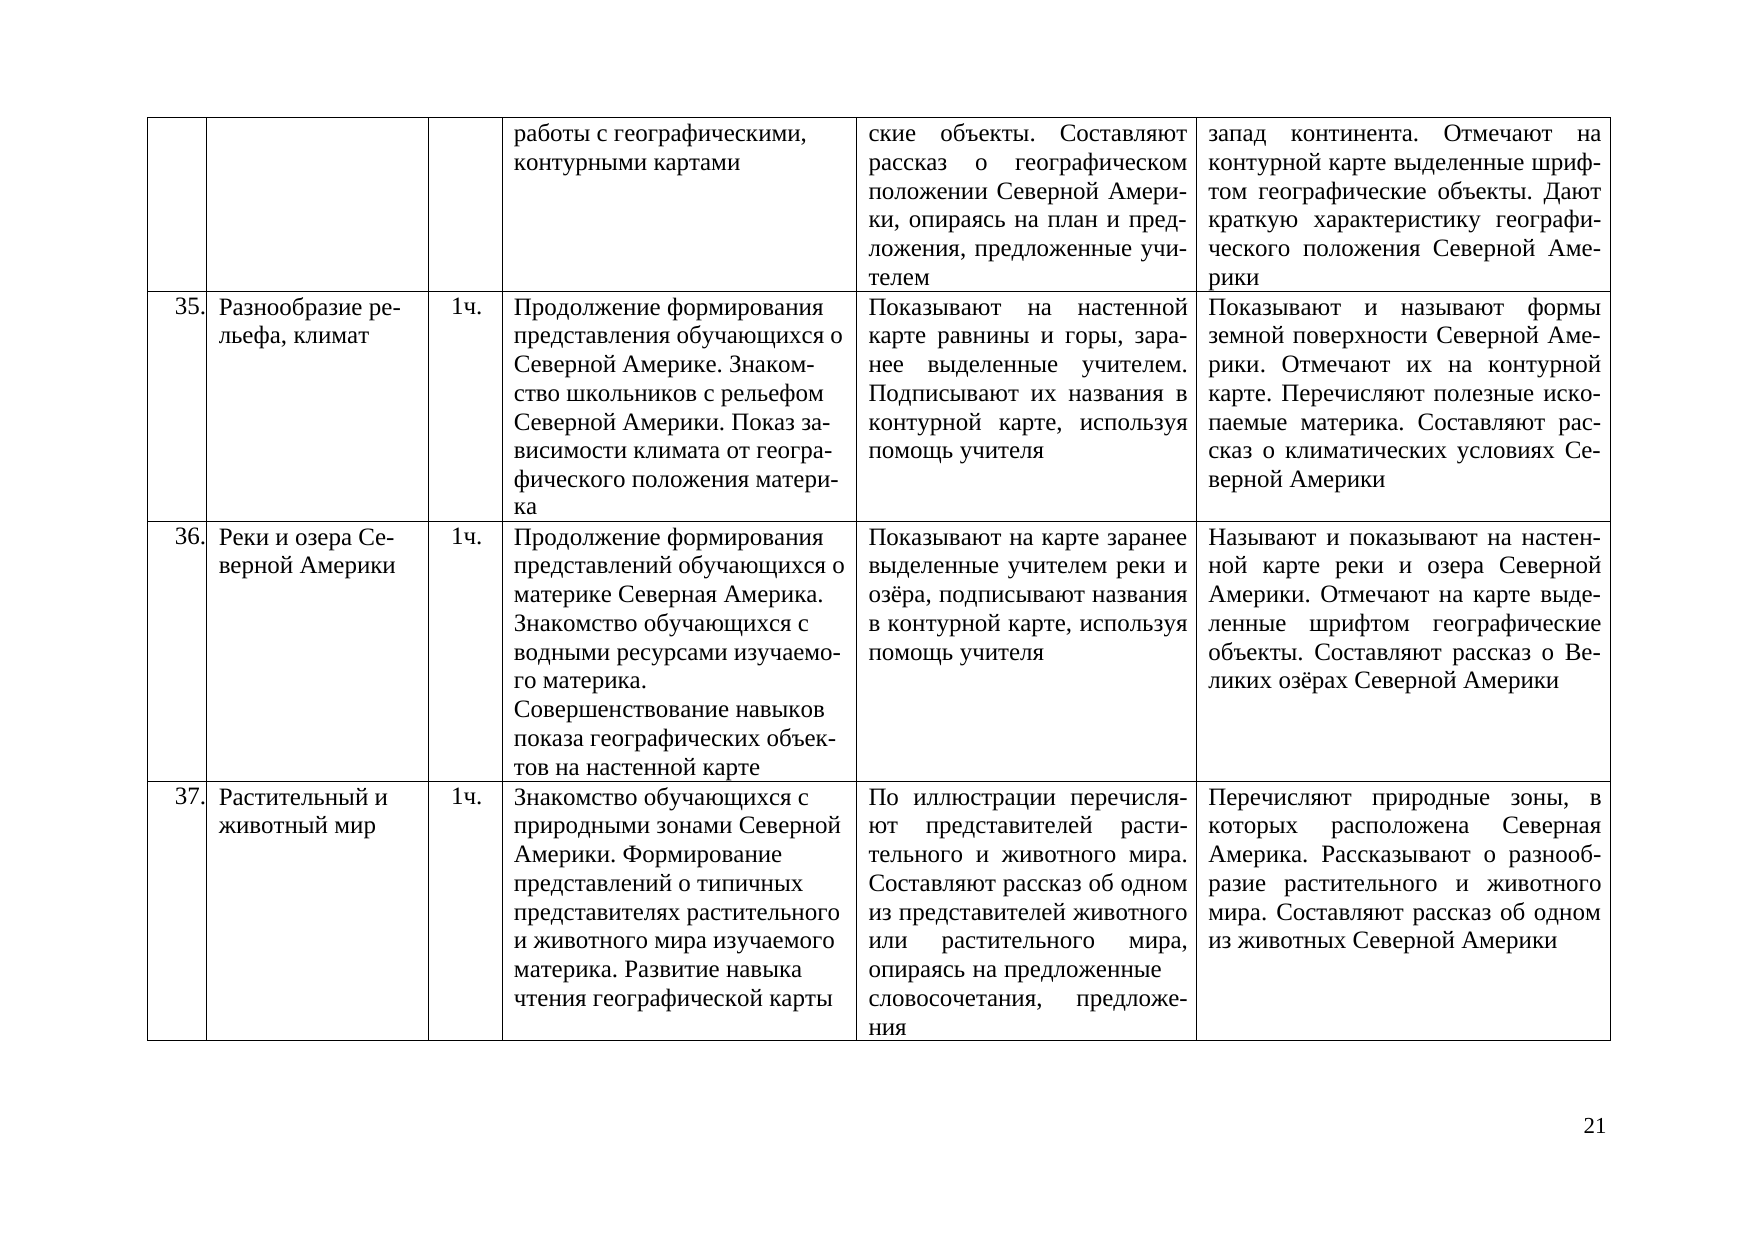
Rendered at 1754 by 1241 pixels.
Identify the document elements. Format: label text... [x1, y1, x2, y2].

table_header [148, 118, 206, 291]
table_cell Показывают и называют формы земной поверхности Северной Аме- рики. Отмечают их на контурной карте. Перечисляют полезные иско- паемые материка. Составляют рас- сказ о климатических условиях Се- верной Америки [1197, 292, 1610, 521]
table_cell 1ч. [429, 782, 502, 1040]
table_cell Продолжение формирования представлений обучающихся о материке Северная Америка. Знакомство обучающихся с водными ресурсами изучаемо- го материка. Совершенствование навыков показа географических объек- тов на настенной карте [503, 522, 856, 781]
table_header [207, 118, 428, 291]
table_header [429, 118, 502, 291]
table_cell Знакомство обучающихся с природными зонами Северной Америки. Формирование представлений о типичных представителях растительного и животного мира изучаемого материка. Развитие навыка чтения географической карты [503, 782, 856, 1040]
table_cell Перечисляют природные зоны, в которых расположена Северная Америка. Рассказывают о разнооб- разие растительного и животного мира. Составляют рассказ об одном из животных Северной Америки [1197, 782, 1610, 1040]
table_header ские объекты. Составляют рассказ о географическом положении Северной Амери- ки, опираясь на план и пред- ложения, предложенные учи- телем [857, 118, 1196, 291]
table_cell Показывают на карте заранее выделенные учителем реки и озёра, подписывают названия в контурной карте, используя помощь учителя [857, 522, 1196, 781]
table_cell Называют и показывают на настен- ной карте реки и озера Северной Америки. Отмечают на карте выде- ленные шрифтом географические объекты. Составляют рассказ о Ве- ликих озёрах Северной Америки [1197, 522, 1610, 781]
table_cell Показывают на настенной карте равнины и горы, зара- нее выделенные учителем. Подписывают их названия в контурной карте, используя помощь учителя [857, 292, 1196, 521]
table_cell Продолжение формирования представления обучающихся о Северной Америке. Знаком- ство школьников с рельефом Северной Америки. Показ за- висимости климата от геогра- фического положения матери- ка [503, 292, 856, 521]
table_cell 35. [148, 292, 206, 521]
table_cell 37. [148, 782, 206, 1040]
table_cell По иллюстрации перечисля- ют представителей расти- тельного и животного мира. Составляют рассказ об одном из представителей животного или растительного мира, опираясь на предложенные словосочетания, предложе- ния [857, 782, 1196, 1040]
table_cell Разнообразие ре- льефа, климат [207, 292, 428, 521]
table_cell Растительный и животный мир [207, 782, 428, 1040]
table_cell 36. [148, 522, 206, 781]
table_cell Реки и озера Се- верной Америки [207, 522, 428, 781]
table_header запад континента. Отмечают на контурной карте выделенные шриф- том географические объекты. Дают краткую характеристику географи- ческого положения Северной Аме- рики [1197, 118, 1610, 291]
table_header работы с географическими, контурными картами [503, 118, 856, 291]
table_cell 1ч. [429, 522, 502, 781]
table_cell 1ч. [429, 292, 502, 521]
